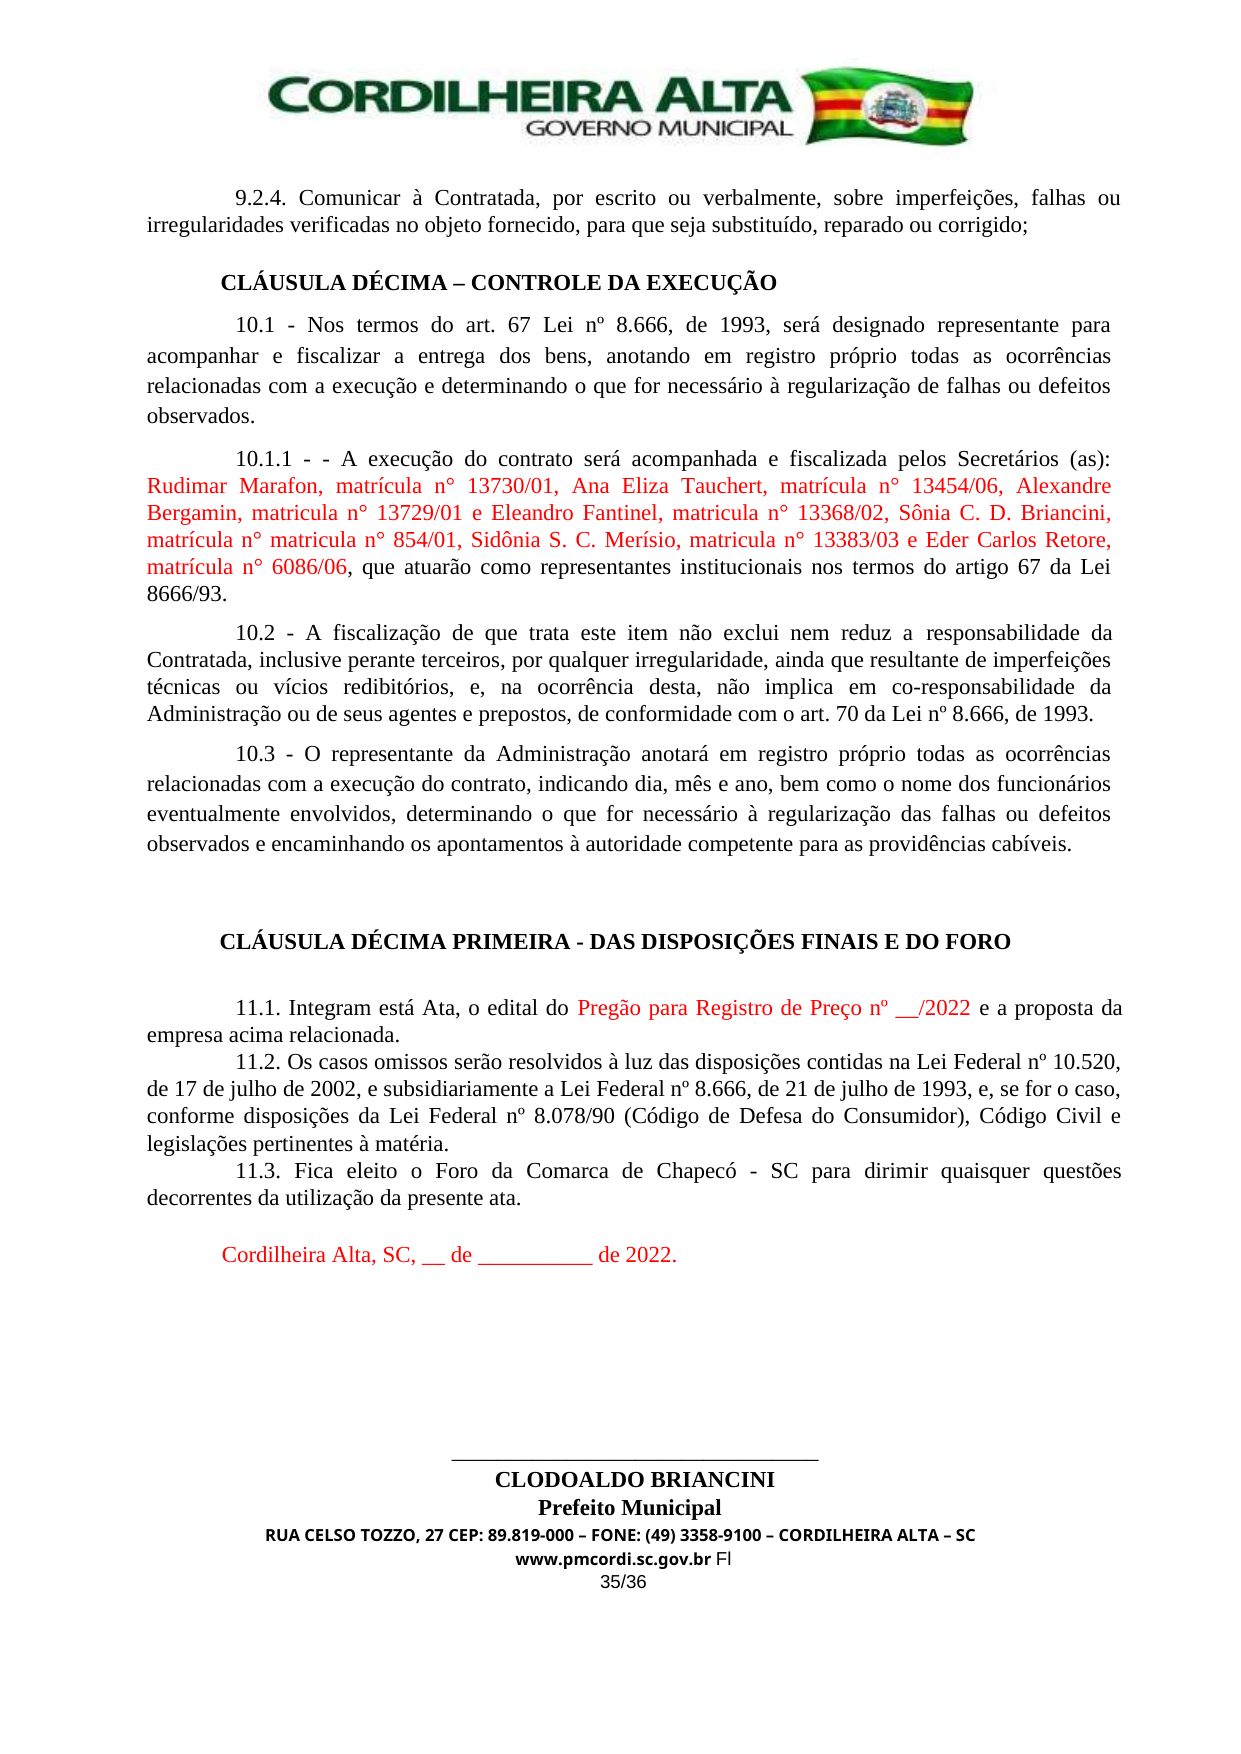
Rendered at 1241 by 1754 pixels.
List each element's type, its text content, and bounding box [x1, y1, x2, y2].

text ________________________________ [147, 1438, 1123, 1464]
text 9.2.4. Comunicar à Contratada, por escrito ou verbalmente, sobre imperfeições, falhas ou irregularidades verificadas no objeto fornecido, para que seja substituído, reparado ou corrigido; [147, 184, 1122, 237]
text 10.3 - O representante da Administração anotará em registro próprio todas as ocorrências relacionadas com a execução do contrato, indicando dia, mês e ano, bem como o nome dos funcionários eventualmente envolvidos, determinando o que for necessário à regularização das falhas ou defeitos observados e encaminhando os apontamentos à autoridade competente para as providências cabíveis. [147, 740, 1113, 857]
text 10.1.1 - - A execução do contrato será acompanhada e fiscalizada pelos Secretários (as): Rudimar Marafon, matrícula n° 13730/01, Ana Eliza Tauchert, matrícula n° 13454/06, Alexandre Bergamin, matricula n° 13729/01 e Eleandro Fantinel, matricula n° 13368/02, Sônia C. D. Briancini, matrícula n° matricula n° 854/01, Sidônia S. C. Merísio, matricula n° 13383/03 e Eder Carlos Retore, matrícula n° 6086/06, que atuarão como representantes institucionais nos termos do artigo 67 da Lei 8666/93. [147, 445, 1113, 607]
text Cordilheira Alta, SC, __ de __________ de 2022. [222, 1241, 1113, 1268]
text 10.2 - A fiscalização de que trata este item não exclui nem reduz a responsabilidade da Contratada, inclusive perante terceiros, por qualquer irregularidade, ainda que resultante de imperfeições técnicas ou vícios redibitórios, e, na ocorrência desta, não implica em co-responsabilidade da Administração ou de seus agentes e prepostos, de conformidade com o art. 70 da Lei nº 8.666, de 1993. [147, 619, 1113, 726]
subtitle CLÁUSULA DÉCIMA PRIMEIRA - DAS DISPOSIÇÕES FINAIS E DO FORO [219, 928, 1114, 954]
picture [245, 43, 997, 171]
text 11.2. Os casos omissos serão resolvidos à luz das disposições contidas na Lei Federal nº 10.520, de 17 de julho de 2002, e subsidiariamente a Lei Federal nº 8.666, de 21 de julho de 1993, e, se for o caso, conforme disposições da Lei Federal nº 8.078/90 (Código de Defesa do Consumidor), Código Civil e legislações pertinentes à matéria. [147, 1048, 1122, 1156]
text 11.1. Integram está Ata, o edital do Pregão para Registro de Preço nº __/2022 e a proposta da empresa acima relacionada. [147, 994, 1123, 1048]
text CLODOALDO BRIANCINI [147, 1466, 1123, 1492]
text 11.3. Fica eleito o Foro da Comarca de Chapecó - SC para dirimir quaisquer questões decorrentes da utilização da presente ata. [147, 1157, 1123, 1210]
text 10.1 - Nos termos do art. 67 Lei nº 8.666, de 1993, será designado representante para acompanhar e fiscalizar a entrega dos bens, anotando em registro próprio todas as ocorrências relacionadas com a execução e determinando o que for necessário à regularização de falhas ou defeitos observados. [147, 311, 1113, 428]
text Prefeito Municipal [146, 1494, 1114, 1521]
text CLÁUSULA DÉCIMA – CONTROLE DA EXECUÇÃO [220, 269, 1125, 295]
